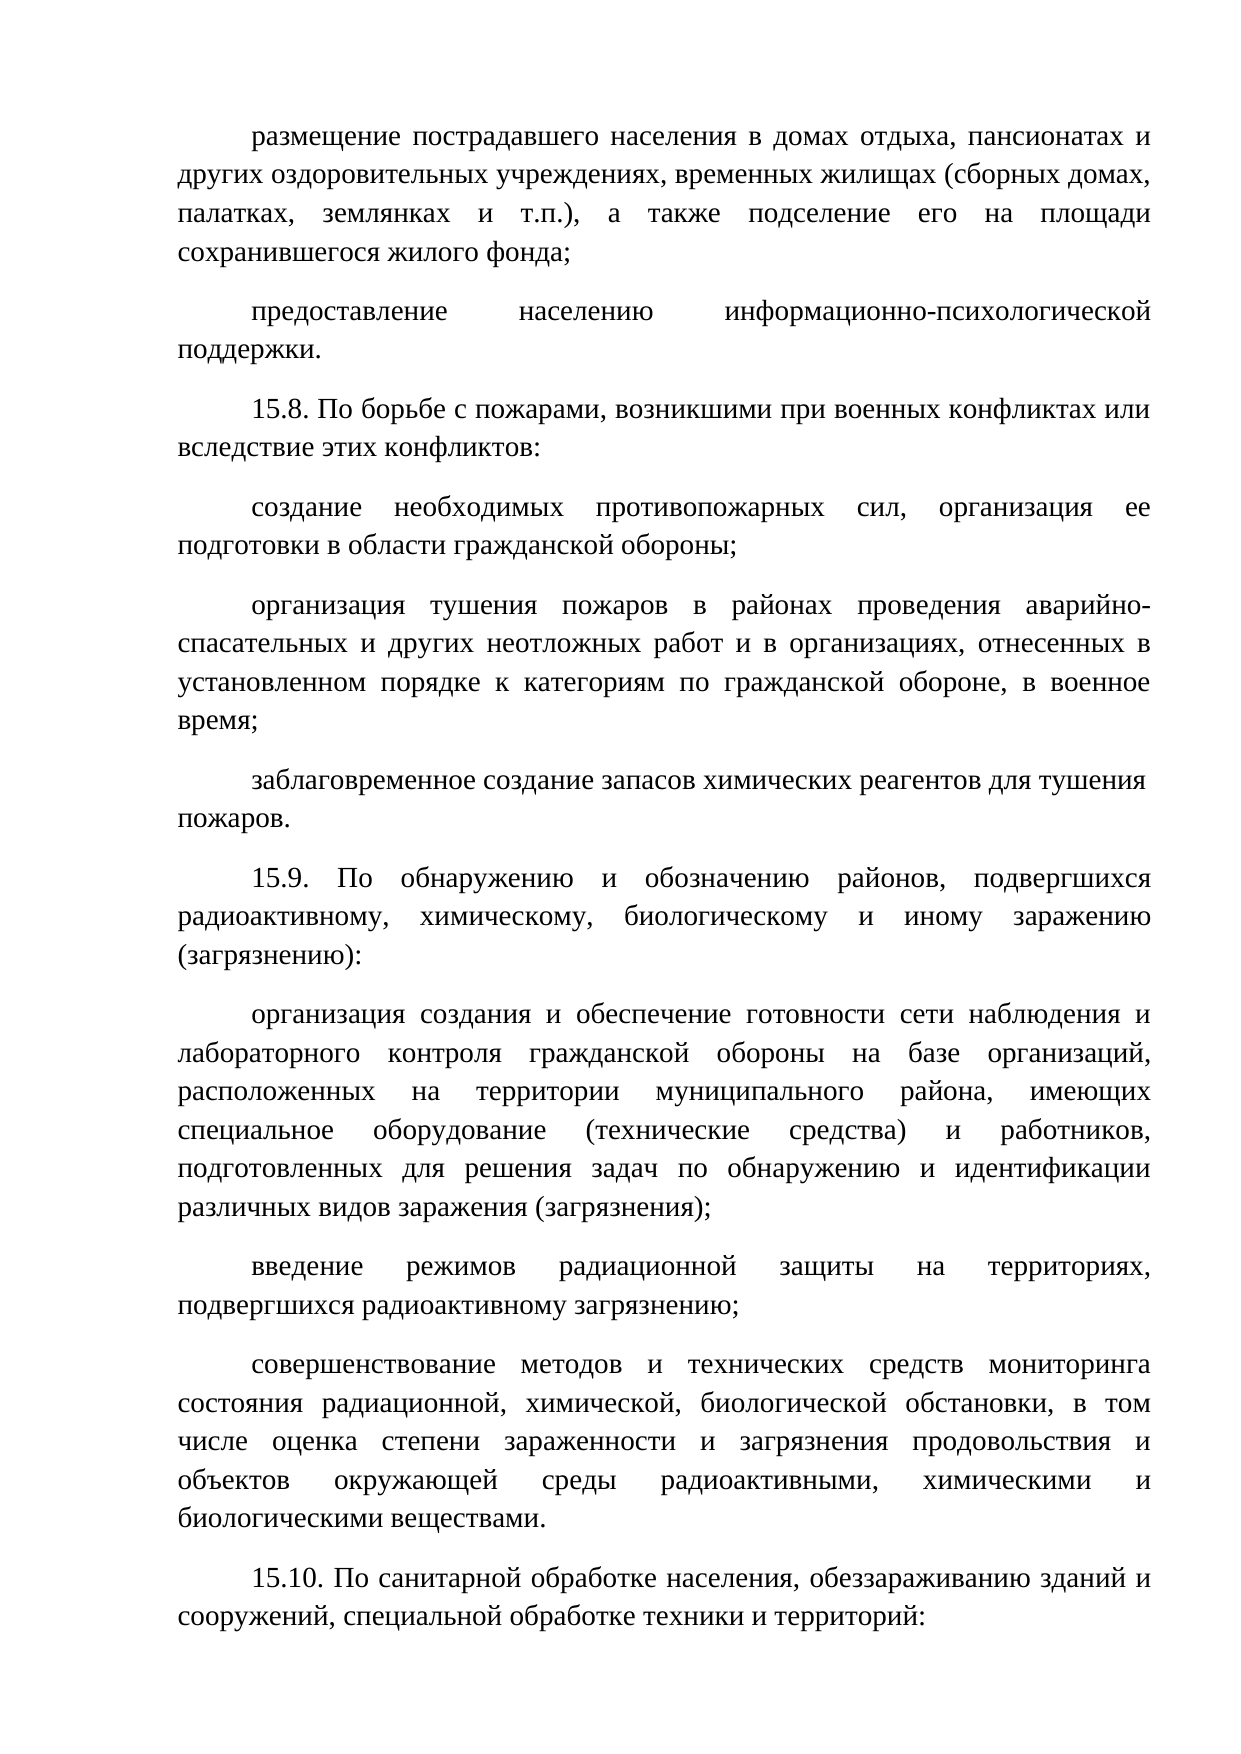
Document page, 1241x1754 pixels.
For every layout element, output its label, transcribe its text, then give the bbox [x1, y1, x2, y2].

text 15.8. По борьбе с пожарами, возникшими при военных конфликтах или вследствие этих конфликтов: [177, 391, 1152, 463]
text организация тушения пожаров в районах проведения аварийно-спасательных и других неотложных работ и в организациях, отнесенных в установленном порядке к категориям по гражданской обороне, в военное время; [177, 587, 1152, 736]
text введение режимов радиационной защиты на территориях, подвергшихся радиоактивному загрязнению; [177, 1248, 1152, 1320]
text 15.9. По обнаружению и обозначению районов, подвергшихся радиоактивному, химическому, биологическому и иному заражению (загрязнению): [177, 860, 1152, 970]
text заблаговременное создание запасов химических реагентов для тушения пожаров. [177, 762, 1152, 834]
text организация создания и обеспечение готовности сети наблюдения и лабораторного контроля гражданской обороны на базе организаций, расположенных на территории муниципального района, имеющих специальное оборудование (технические средства) и работников, подготовленных для решения задач по обнаружению и идентификации различных видов заражения (загрязнения); [177, 996, 1152, 1222]
text предоставление населению информационно-психологической поддержки. [177, 293, 1152, 365]
text совершенствование методов и технических средств мониторинга состояния радиационной, химической, биологической обстановки, в том числе оценка степени зараженности и загрязнения продовольствия и объектов окружающей среды радиоактивными, химическими и биологическими веществами. [177, 1346, 1152, 1534]
text создание необходимых противопожарных сил, организация ее подготовки в области гражданской обороны; [177, 489, 1152, 561]
text 15.10. По санитарной обработке населения, обеззараживанию зданий и сооружений, специальной обработке техники и территорий: [177, 1560, 1152, 1632]
text размещение пострадавшего населения в домах отдыха, пансионатах и других оздоровительных учреждениях, временных жилищах (сборных домах, палатках, землянках и т.п.), а также подселение его на площади сохранившегося жилого фонда; [177, 118, 1152, 267]
